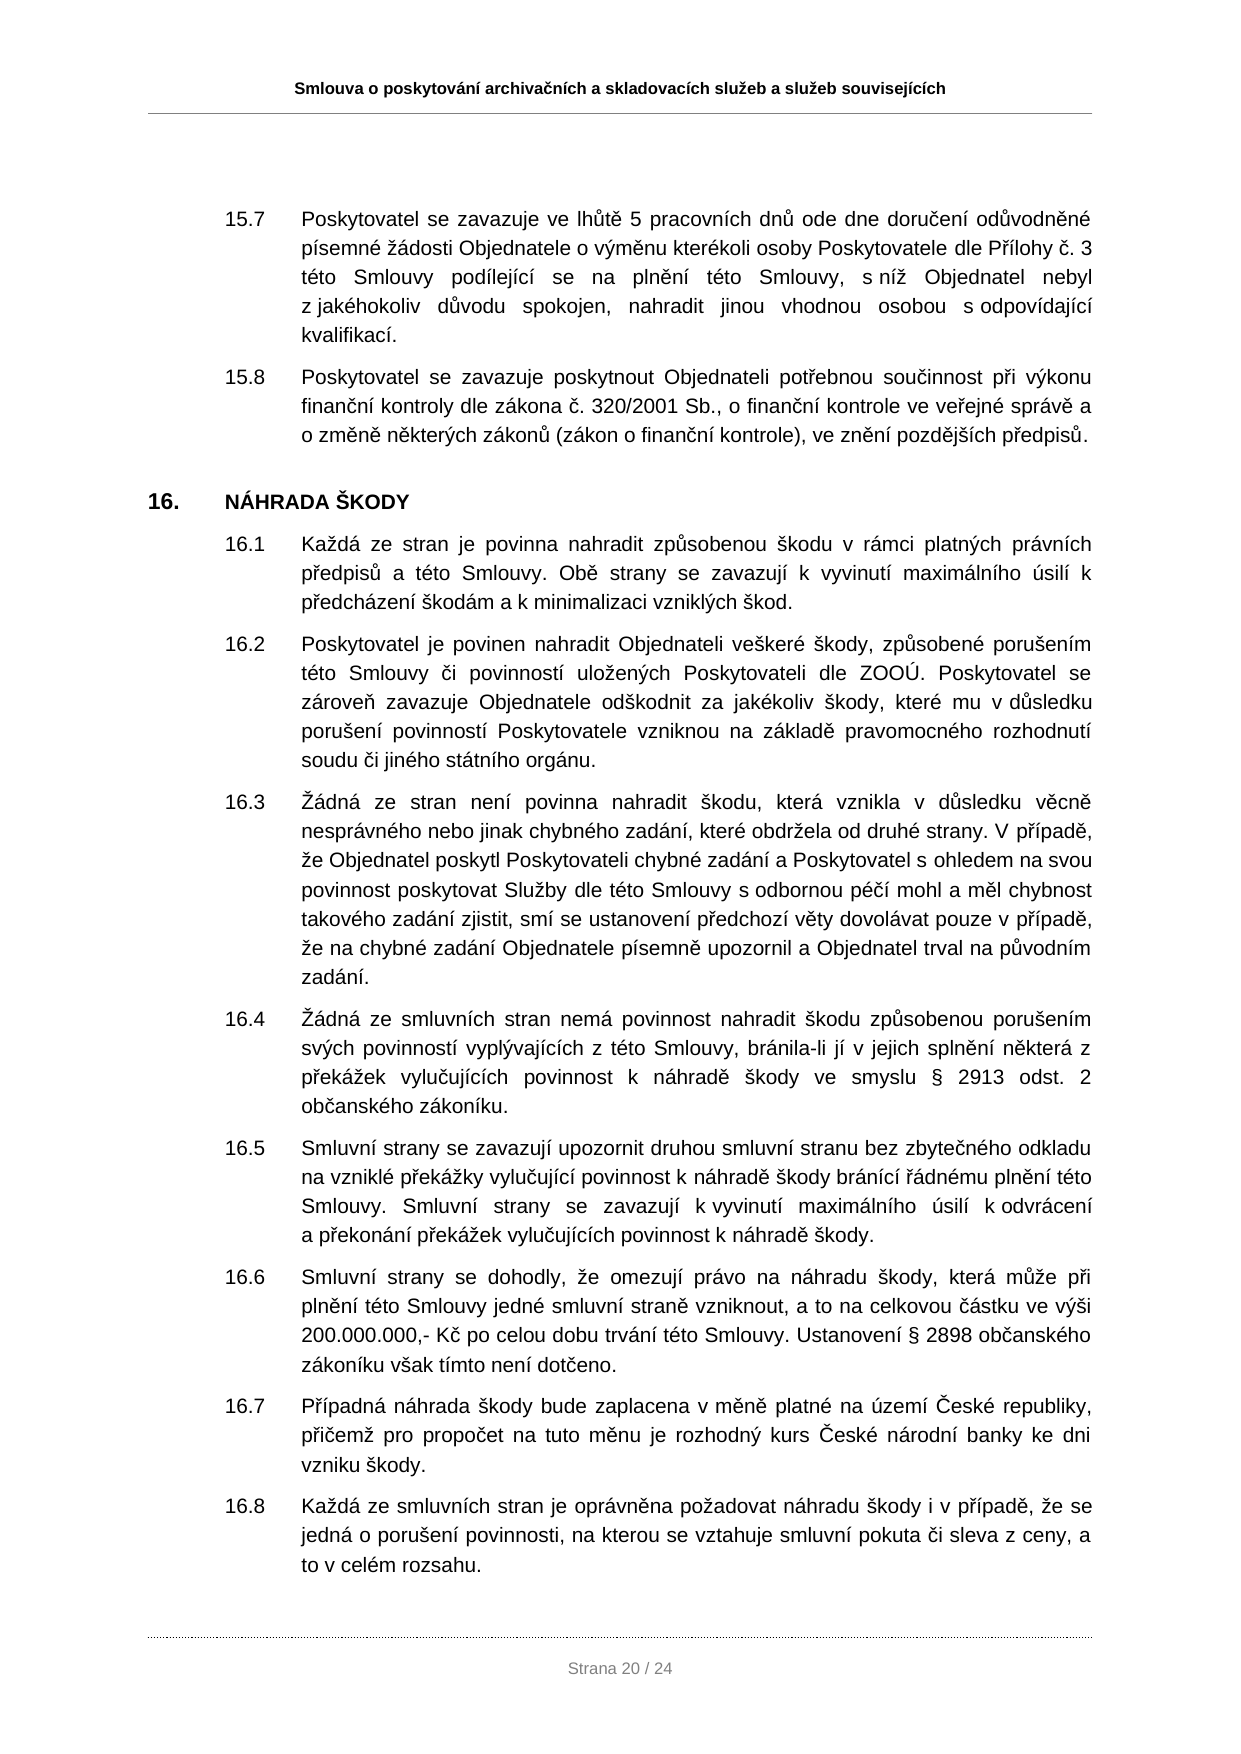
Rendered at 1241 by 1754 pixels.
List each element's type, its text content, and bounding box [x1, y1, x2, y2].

list Žádná ze smluvních stran nemá povinnost nahradit škodu způsobenou porušením svých povinností vyplývajících z této Smlouvy, bránila-li jí v jejich splnění některá z překážek vylučujících povinnost k náhradě škody ve smyslu § 2913 odst. 2 občanského zákoníku. [224, 1003, 1092, 1119]
list Každá ze stran je povinna nahradit způsobenou škodu v rámci platných právních předpisů a této Smlouvy. Obě strany se zavazují k vyvinutí maximálního úsilí k předcházení škodám a k minimalizaci vzniklých škod. [224, 528, 1092, 615]
list Případná náhrada škody bude zaplacena v měně platné na území České republiky, přičemž pro propočet na tuto měnu je rozhodný kurs České národní banky ke dni vzniku škody. [224, 1390, 1092, 1478]
list Každá ze smluvních stran je oprávněna požadovat náhradu škody i v případě, že se jedná o porušení povinnosti, na kterou se vztahuje smluvní pokuta či sleva z ceny, a to v celém rozsahu. [224, 1490, 1092, 1578]
list Smluvní strany se zavazují upozornit druhou smluvní stranu bez zbytečného odkladu na vzniklé překážky vylučující povinnost k náhradě škody bránící řádnému plnění této Smlouvy. Smluvní strany se zavazují k vyvinutí maximálního úsilí k odvrácení a překonání překážek vylučujících povinnost k náhradě škody. [224, 1132, 1092, 1249]
list Poskytovatel je povinen nahradit Objednateli veškeré škody, způsobené porušením této Smlouvy či povinností uložených Poskytovateli dle ZOOÚ. Poskytovatel se zároveň zavazuje Objednatele odškodnit za jakékoliv škody, které mu v důsledku porušení povinností Poskytovatele vzniknou na základě pravomocného rozhodnutí soudu či jiného státního orgánu. [224, 628, 1092, 774]
list NÁHRADA ŠKODY [148, 486, 1092, 515]
list Žádná ze stran není povinna nahradit škodu, která vznikla v důsledku věcně nesprávného nebo jinak chybného zadání, které obdržela od druhé strany. V případě, že Objednatel poskytl Poskytovateli chybné zadání a Poskytovatel s ohledem na svou povinnost poskytovat Služby dle této Smlouvy s odbornou péčí mohl a měl chybnost takového zadání zjistit, smí se ustanovení předchozí věty dovolávat pouze v případě, že na chybné zadání Objednatele písemně upozornil a Objednatel trval na původním zadání. [224, 786, 1092, 990]
list Smluvní strany se dohodly, že omezují právo na náhradu škody, která může při plnění této Smlouvy jedné smluvní straně vzniknout, a to na celkovou částku ve výši 200.000.000,- Kč po celou dobu trvání této Smlouvy. Ustanovení § 2898 občanského zákoníku však tímto není dotčeno. [224, 1261, 1092, 1378]
list Poskytovatel se zavazuje poskytnout Objednateli potřebnou součinnost při výkonu finanční kontroly dle zákona č. 320/2001 Sb., o finanční kontrole ve veřejné správě a o změně některých zákonů (zákon o finanční kontrole), ve znění pozdějších předpisů. [224, 361, 1092, 449]
list Poskytovatel se zavazuje ve lhůtě 5 pracovních dnů ode dne doručení odůvodněné písemné žádosti Objednatele o výměnu kterékoli osoby Poskytovatele dle Přílohy č. 3 této Smlouvy podílející se na plnění této Smlouvy, s níž Objednatel nebyl z jakéhokoliv důvodu spokojen, nahradit jinou vhodnou osobou s odpovídající kvalifikací. [224, 203, 1092, 349]
